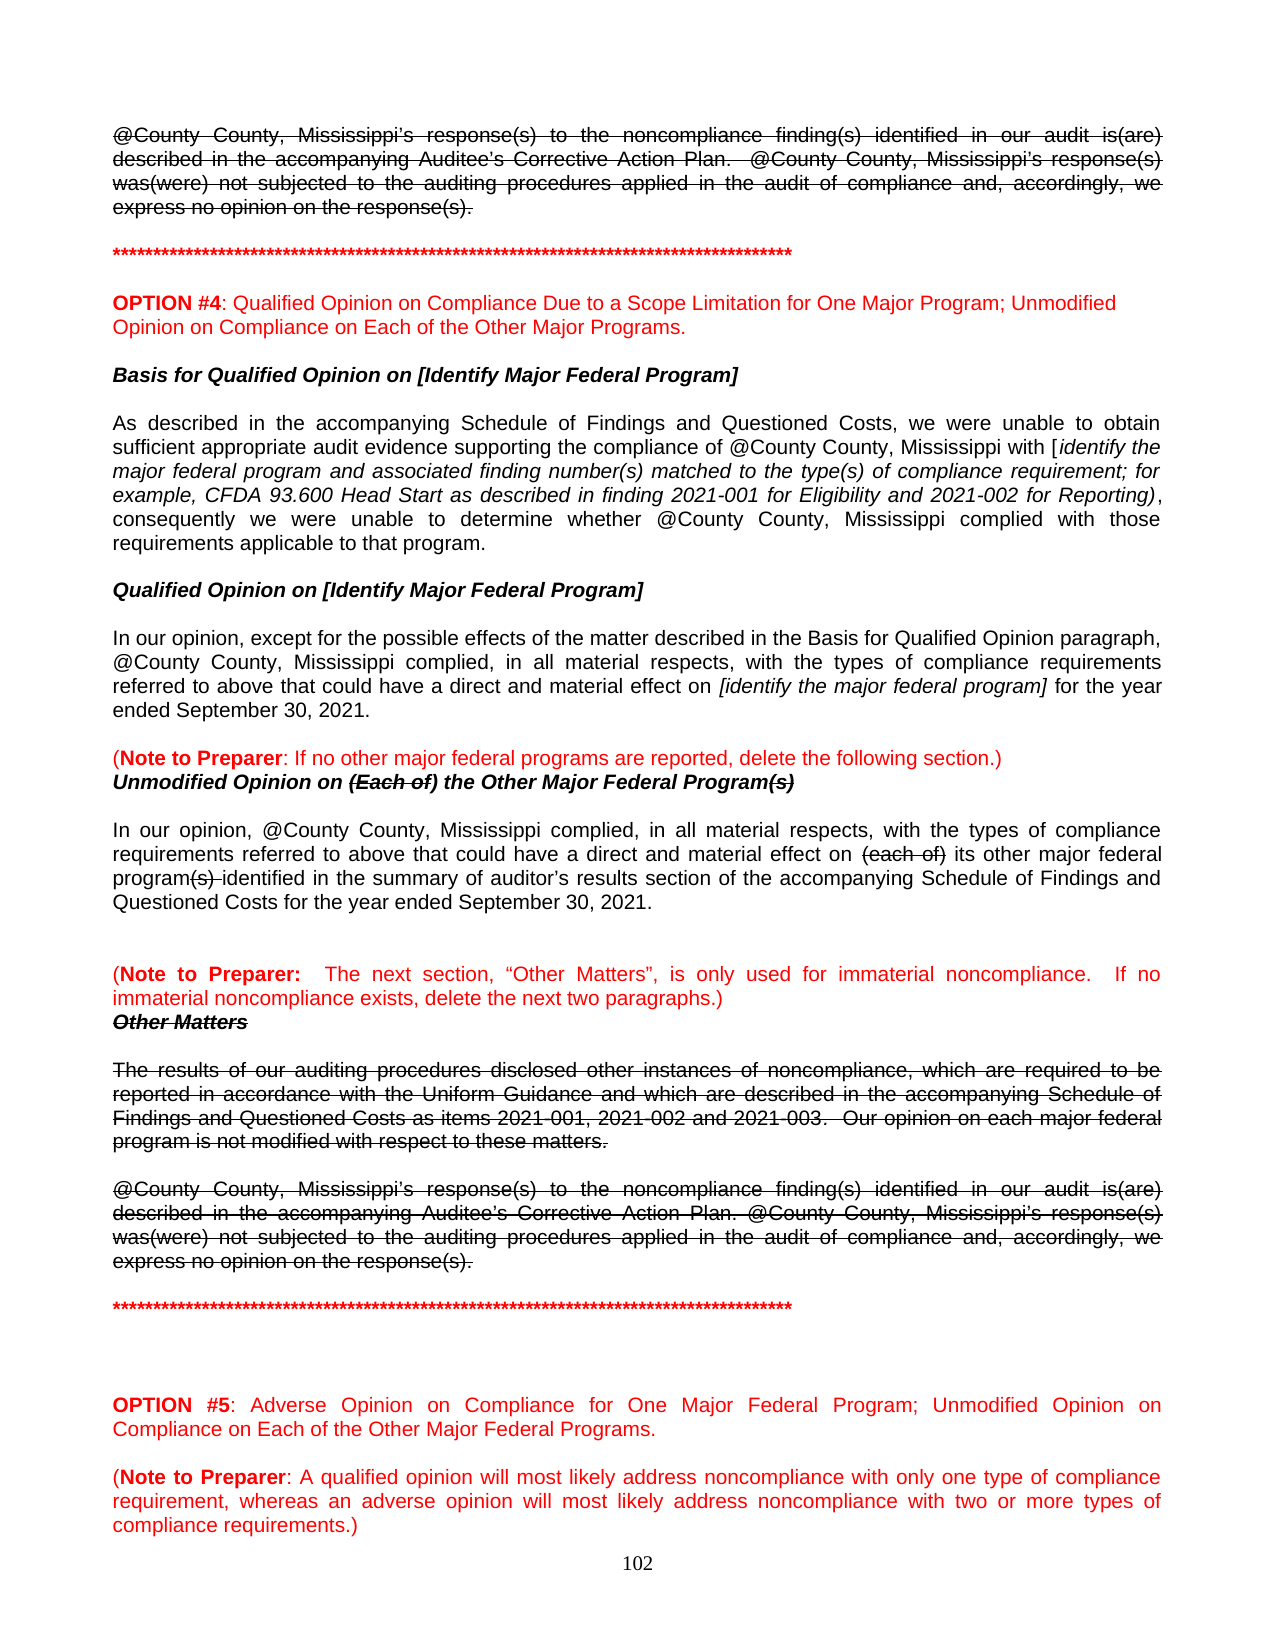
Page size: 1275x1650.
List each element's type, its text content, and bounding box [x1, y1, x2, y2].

text The results of our auditing procedures disclosed other instances of noncompliance, which are required to be reported in accordance with the Uniform Guidance and which are described in the accompanying Schedule of Findings and Questioned Costs as items 2021-001, 2021-002 and 2021-003. Our opinion on each major federal program is not modified with respect to these matters. [112, 1120, 1162, 1153]
text @County County, Mississippi’s response(s) to the noncompliance finding(s) identified in our audit is(are) described in the accompanying Auditee’s Corrective Action Plan. @County County, Mississippi’s response(s) was(were) not subjected to the auditing procedures applied in the audit of compliance and, accordingly, we express no opinion on the response(s). [112, 1239, 1162, 1273]
text OPTION #5: Adverse Opinion on Compliance for One Major Federal Program; Unmodified Opinion on Compliance on Each of the Other Major Federal Programs. [112, 1393, 1162, 1441]
text Basis for Qualified Opinion on [Identify Major Federal Program] [112, 363, 1162, 387]
text As described in the accompanying Schedule of Findings and Questioned Costs, we were unable to obtain sufficient appropriate audit evidence supporting the compliance of @County County, Mississippi with [identify the major federal program and associated finding number(s) matched to the type(s) of compliance requirement; for example, CFDA 93.600 Head Start as described in finding 2021-001 for Eligibility and 2021-002 for Reporting), consequently we were unable to determine whether @County County, Mississippi complied with those requirements applicable to that program. [112, 411, 1162, 554]
text (Note to Preparer: If no other major federal programs are reported, delete the following section.) [112, 746, 1162, 770]
text Qualified Opinion on [Identify Major Federal Program] [112, 578, 1162, 602]
text ************************************************************************************ [112, 1297, 1162, 1321]
text The results of our auditing procedures disclosed other instances of noncompliance, which are required to be reported in accordance with the Uniform Guidance and which are described in the accompanying Schedule of Findings and Questioned Costs as items 2021-001, 2021-002 and 2021-003. Our opinion on each major federal program is not modified with respect to these matters. [112, 1096, 1162, 1119]
text In our opinion, except for the possible effects of the matter described in the Basis for Qualified Opinion paragraph, @County County, Mississippi complied, in all material respects, with the types of compliance requirements referred to above that could have a direct and material effect on [identify the major federal program] for the year ended September 30, 2021. [112, 626, 1162, 722]
text @County County, Mississippi’s response(s) to the noncompliance finding(s) identified in our audit is(are) described in the accompanying Auditee’s Corrective Action Plan. @County County, Mississippi’s response(s) was(were) not subjected to the auditing procedures applied in the audit of compliance and, accordingly, we express no opinion on the response(s). [112, 161, 1162, 184]
text OPTION #4: Qualified Opinion on Compliance Due to a Scope Limitation for One Major Program; Unmodified Opinion on Compliance on Each of the Other Major Programs. [112, 291, 1162, 339]
text ************************************************************************************ [112, 243, 1162, 267]
text @County County, Mississippi’s response(s) to the noncompliance finding(s) identified in our audit is(are) described in the accompanying Auditee’s Corrective Action Plan. @County County, Mississippi’s response(s) was(were) not subjected to the auditing procedures applied in the audit of compliance and, accordingly, we express no opinion on the response(s). [112, 1192, 1162, 1214]
text Other Matters [112, 1009, 1162, 1033]
text Unmodified Opinion on (Each of) the Other Major Federal Program(s) [112, 770, 1162, 794]
text The results of our auditing procedures disclosed other instances of noncompliance, which are required to be reported in accordance with the Uniform Guidance and which are described in the accompanying Schedule of Findings and Questioned Costs as items 2021-001, 2021-002 and 2021-003. Our opinion on each major federal program is not modified with respect to these matters. [112, 1072, 1162, 1095]
text In our opinion, @County County, Mississippi complied, in all material respects, with the types of compliance requirements referred to above that could have a direct and material effect on (each of) its other major federal program(s) identified in the summary of auditor’s results section of the accompanying Schedule of Findings and Questioned Costs for the year ended September 30, 2021. [112, 818, 1162, 914]
text (Note to Preparer: A qualified opinion will most likely address noncompliance with only one type of compliance requirement, whereas an adverse opinion will most likely address noncompliance with two or more types of compliance requirements.) [112, 1465, 1162, 1537]
text @County County, Mississippi’s response(s) to the noncompliance finding(s) identified in our audit is(are) described in the accompanying Auditee’s Corrective Action Plan. @County County, Mississippi’s response(s) was(were) not subjected to the auditing procedures applied in the audit of compliance and, accordingly, we express no opinion on the response(s). [112, 185, 1162, 219]
text @County County, Mississippi’s response(s) to the noncompliance finding(s) identified in our audit is(are) described in the accompanying Auditee’s Corrective Action Plan. @County County, Mississippi’s response(s) was(were) not subjected to the auditing procedures applied in the audit of compliance and, accordingly, we express no opinion on the response(s). [112, 137, 1162, 160]
text (Note to Preparer: The next section, “Other Matters”, is only used for immaterial noncompliance. If no immaterial noncompliance exists, delete the next two paragraphs.) [112, 962, 1162, 1009]
text @County County, Mississippi’s response(s) to the noncompliance finding(s) identified in our audit is(are) described in the accompanying Auditee’s Corrective Action Plan. @County County, Mississippi’s response(s) was(were) not subjected to the auditing procedures applied in the audit of compliance and, accordingly, we express no opinion on the response(s). [112, 1215, 1162, 1238]
